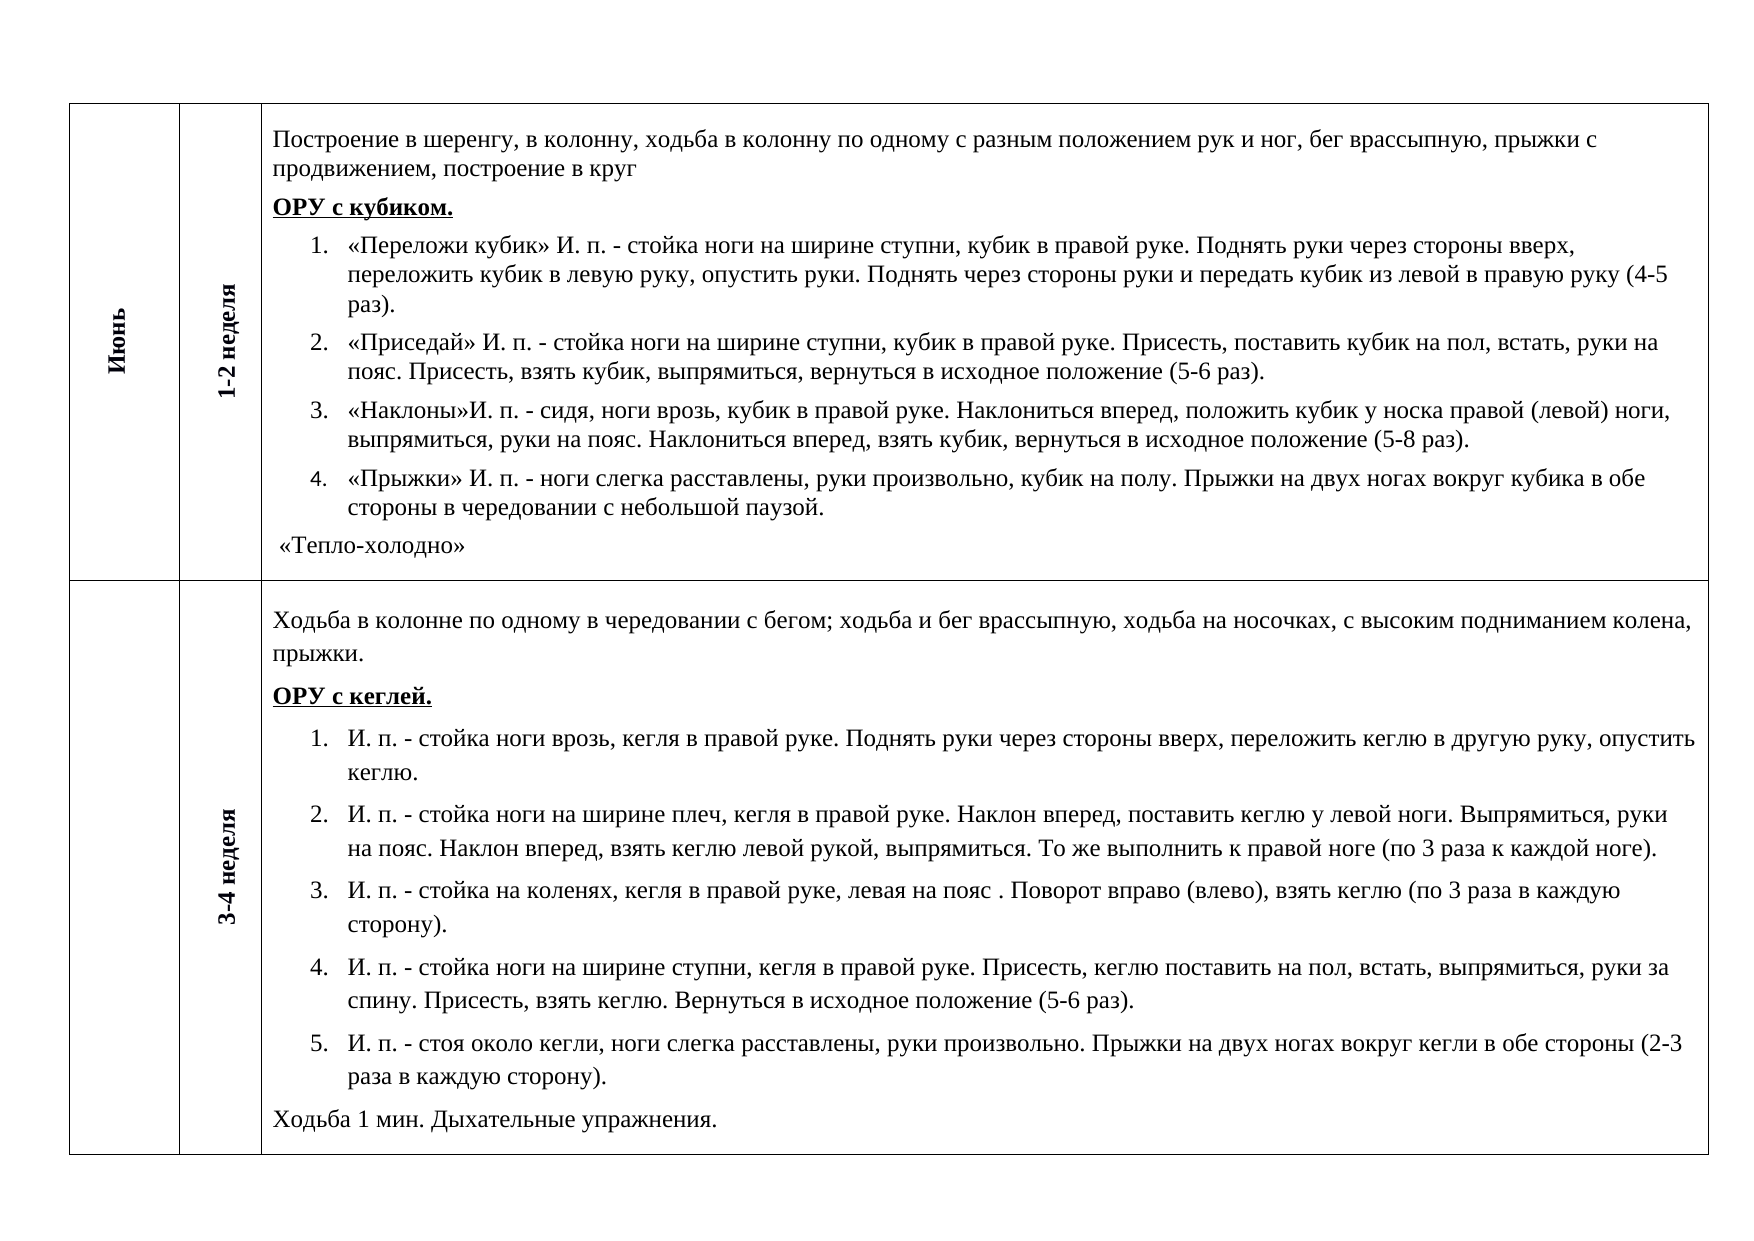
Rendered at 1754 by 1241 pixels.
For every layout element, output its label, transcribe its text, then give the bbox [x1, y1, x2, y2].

table_cell [70, 581, 179, 1154]
table_cell Ходьба в колонне по одному в чередовании с бегом; ходьба и бег врассыпную, ходьба на носочках, с высоким подниманием колена, прыжки. ОРУ с кеглей. И. п. - стойка ноги врозь, кегля в правой руке. Поднять руки через стороны вверх, переложить кеглю в другую руку, опустить кеглю. И. п. - стойка ноги на ширине плеч, кегля в правой руке. Наклон вперед, поставить кеглю у левой ноги. Выпрямиться, руки на пояс. Наклон вперед, взять кеглю левой рукой, выпрямиться. То же выполнить к правой ноге (по 3 раза к каждой ноге). И. п. - стойка на коленях, кегля в правой руке, левая на пояс . Поворот вправо (влево), взять кеглю (по 3 раза в каждую сторону). И. п. - стойка ноги на ширине ступни, кегля в правой руке. Присесть, кеглю поставить на пол, встать, выпрямиться, руки за спину. Присесть, взять кеглю. Вернуться в исходное положение (5-6 раз). И. п. - стоя около кегли, ноги слегка расставлены, руки произвольно. Прыжки на двух ногах вокруг кегли в обе стороны (2-3 раза в каждую сторону). Ходьба 1 мин. Дыхательные упражнения. [262, 581, 1708, 1154]
table_cell Построение в шеренгу, в колонну, ходьба в колонну по одному с разным положением рук и ног, бег врассыпную, прыжки с продвижением, построение в круг ОРУ с кубиком. «Переложи кубик» И. п. - стойка ноги на ширине ступни, кубик в правой руке. Поднять руки через стороны вверх, переложить кубик в левую руку, опустить руки. Поднять через стороны руки и передать кубик из левой в правую руку (4-5 раз). «Приседай» И. п. - стойка ноги на ширине ступни, кубик в правой руке. Присесть, поставить кубик на пол, встать, руки на пояс. Присесть, взять кубик, выпрямиться, вернуться в исходное положение (5-6 раз). «Наклоны»И. п. - сидя, ноги врозь, кубик в правой руке. Наклониться вперед, положить кубик у носка правой (левой) ноги, выпрямиться, руки на пояс. Наклониться вперед, взять кубик, вернуться в исходное положение (5-8 раз). «Прыжки» И. п. - ноги слегка расставлены, руки произвольно, кубик на полу. Прыжки на двух ногах вокруг кубика в обе стороны в чередовании с небольшой паузой. «Тепло-холодно» [262, 104, 1708, 580]
table_cell Июнь [70, 104, 179, 580]
table_cell 3-4 неделя [180, 581, 261, 1154]
table_cell 1-2 неделя [180, 104, 261, 580]
